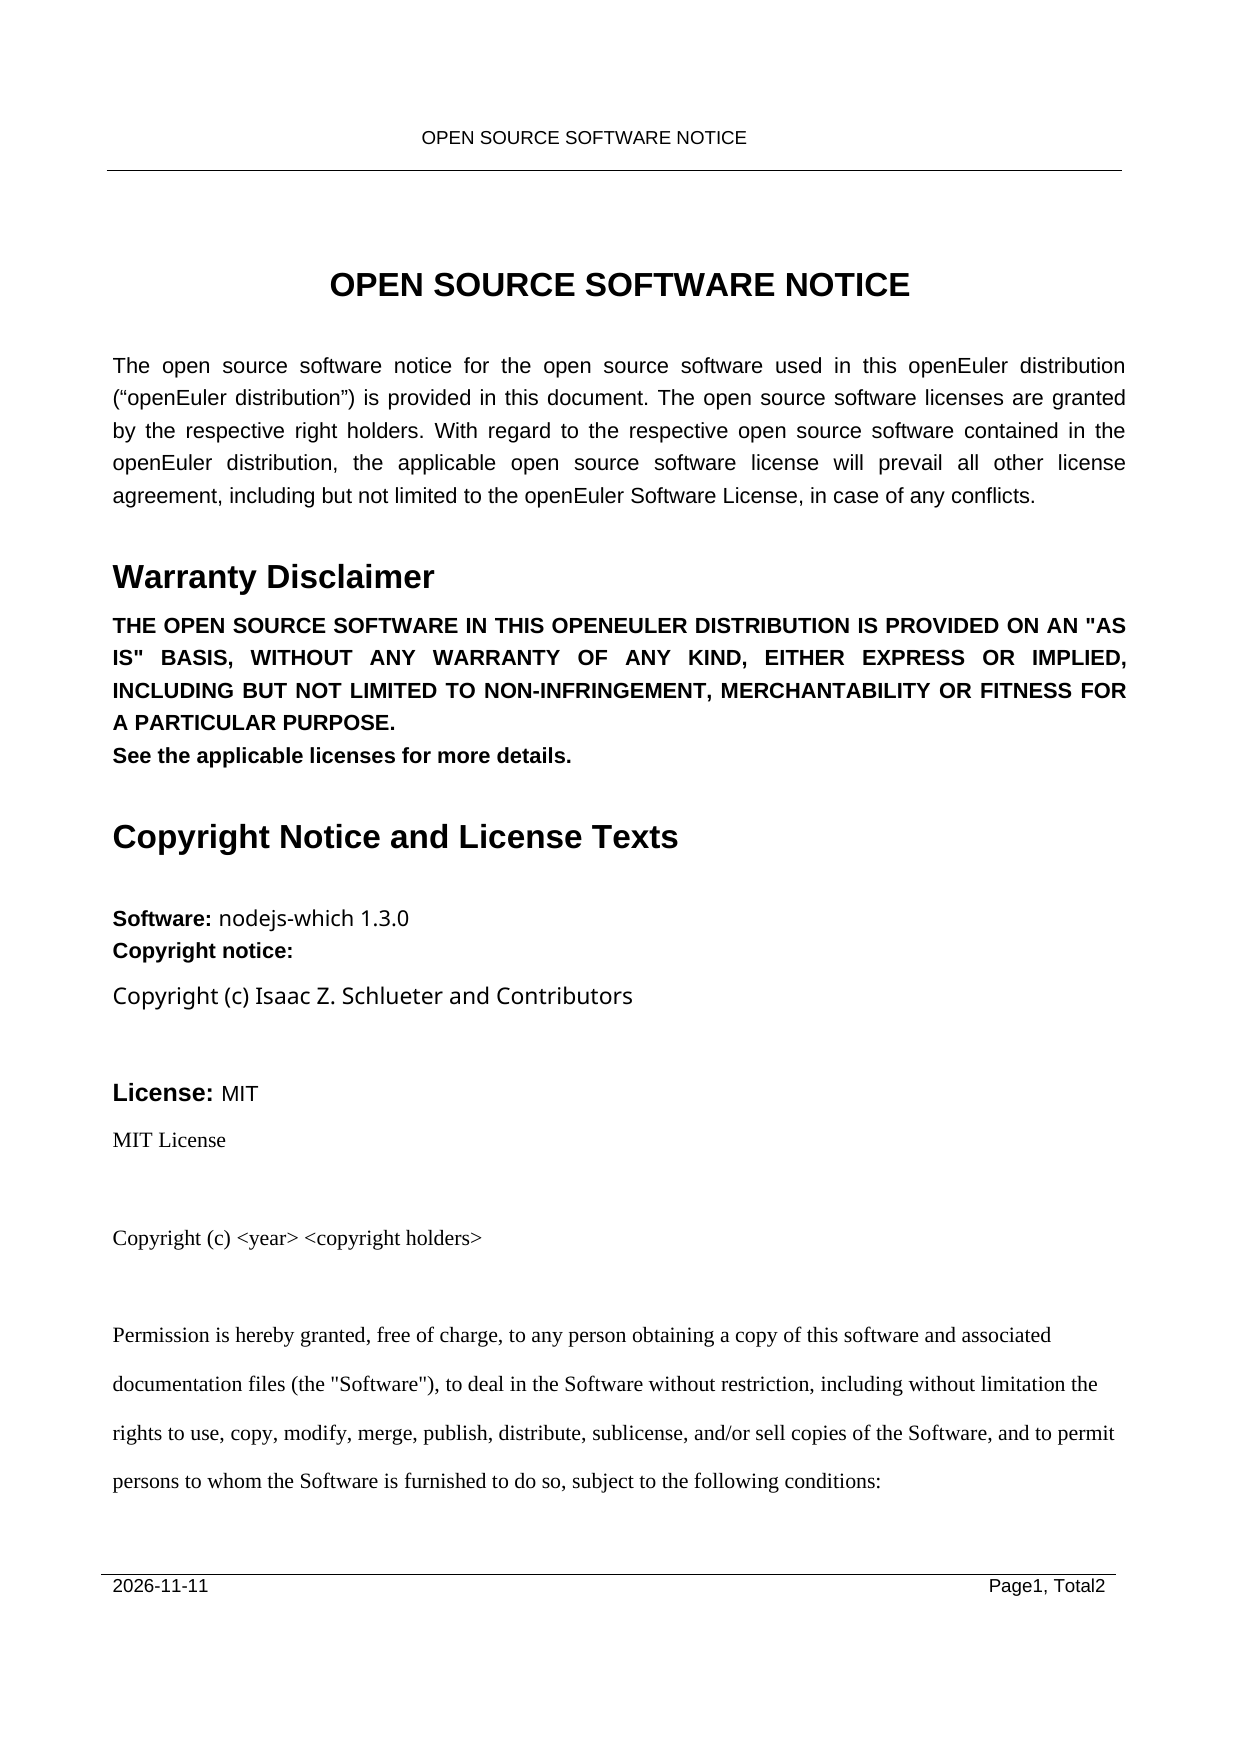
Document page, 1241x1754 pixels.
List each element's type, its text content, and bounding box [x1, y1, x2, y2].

text THE OPEN SOURCE SOFTWARE IN THIS OPENEULER DISTRIBUTION IS PROVIDED ON AN "AS IS" BASIS, WITHOUT ANY WARRANTY OF ANY KIND, EITHER EXPRESS OR IMPLIED, INCLUDING BUT NOT LIMITED TO NON-INFRINGEMENT, MERCHANTABILITY OR FITNESS FOR A PARTICULAR PURPOSE. See the applicable licenses for more details. [112, 609, 1128, 771]
text Warranty Disclaimer [112, 544, 1128, 609]
text OPEN SOURCE SOFTWARE NOTICE [112, 251, 1128, 316]
text Copyright notice: [112, 934, 1128, 966]
text Copyright (c) Isaac Z. Schlueter and Contributors [112, 979, 1128, 1060]
text Software: nodejs-which 1.3.0 [112, 901, 1128, 934]
text License: MIT [112, 1077, 1128, 1109]
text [112, 1123, 1128, 1497]
text The open source software notice for the open source software used in this openEuler distribution (“openEuler distribution”) is provided in this document. The open source software licenses are granted by the respective right holders. With regard to the respective open source software contained in the openEuler distribution, the applicable open source software license will prevail all other license agreement, including but not limited to the openEuler Software License, in case of any conflicts. [112, 349, 1128, 511]
text Copyright Notice and License Texts [112, 804, 1128, 869]
